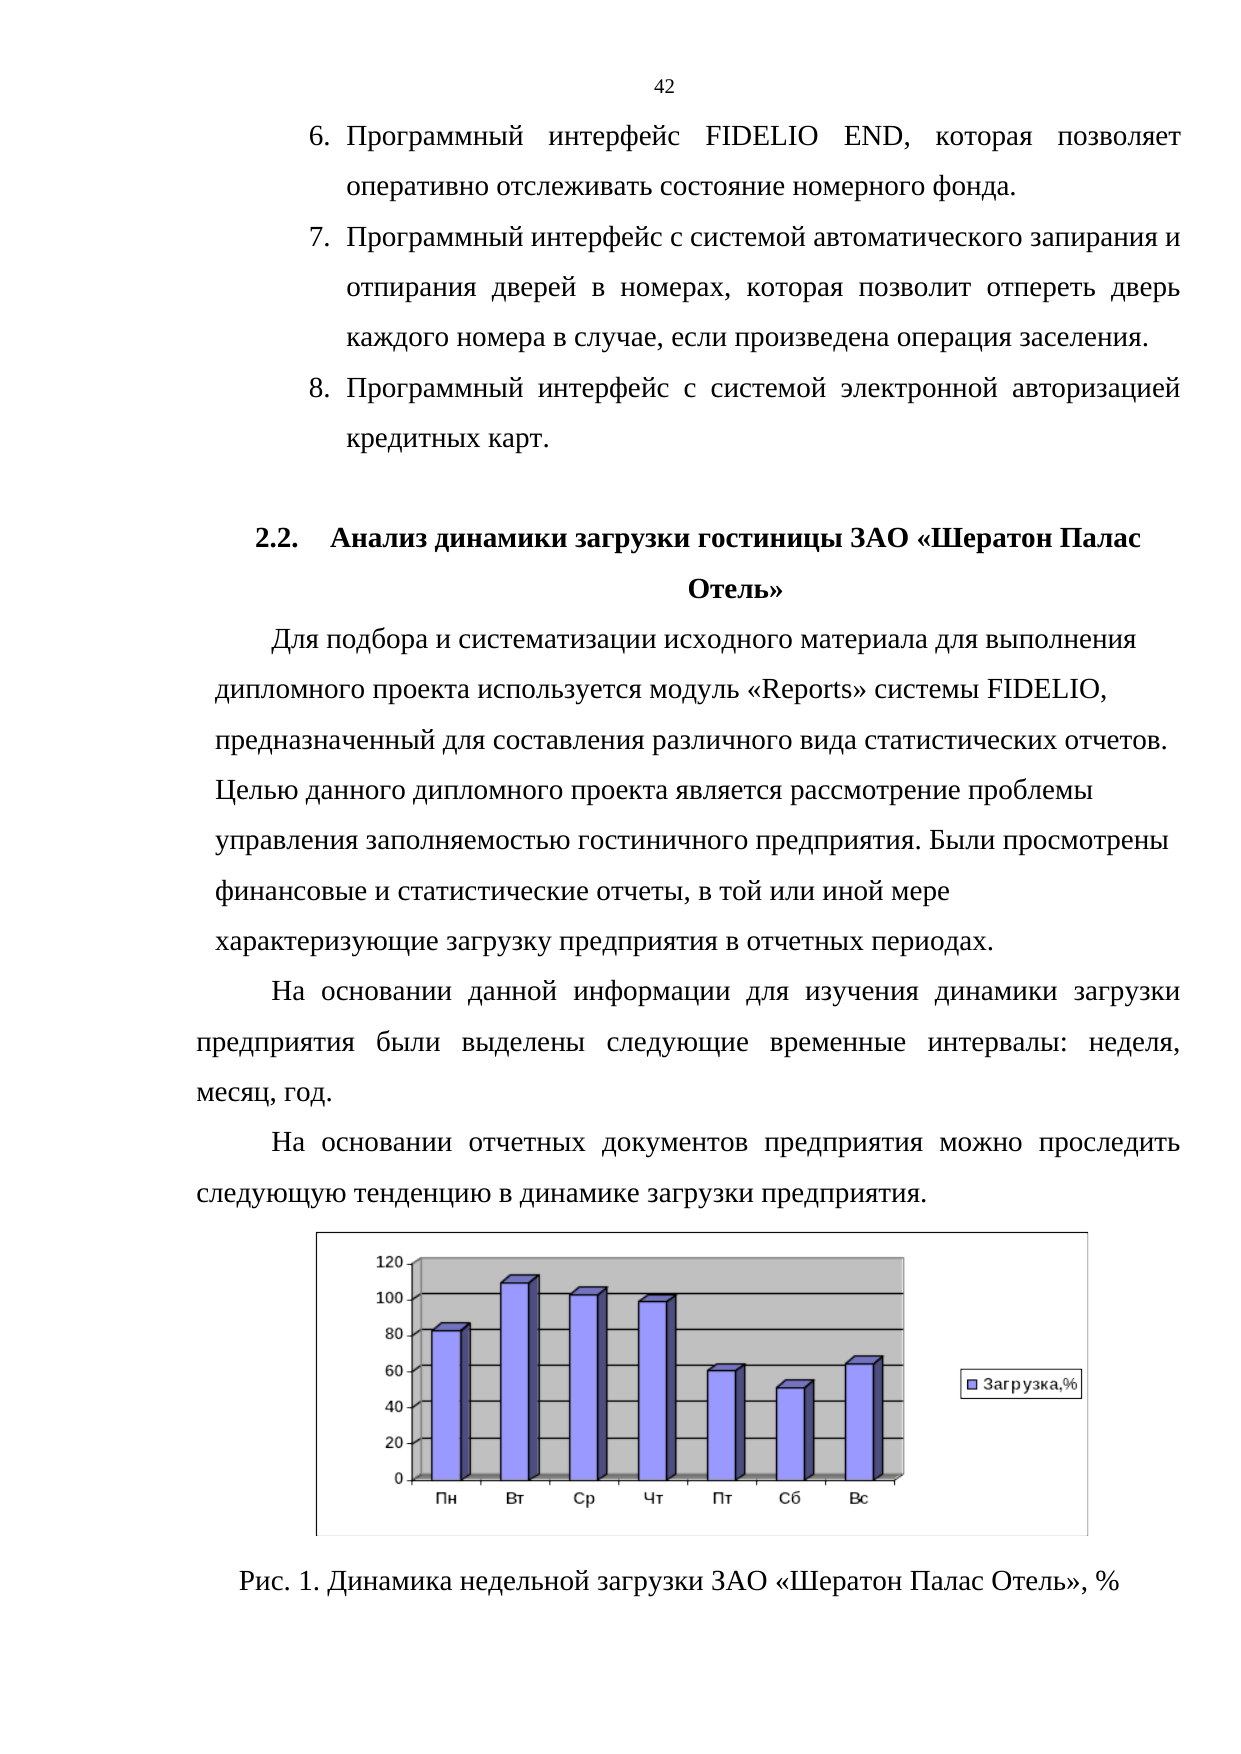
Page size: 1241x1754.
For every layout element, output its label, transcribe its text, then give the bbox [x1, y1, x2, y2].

list Анализ динамики загрузки гостиницы ЗАО «Шератон Палас Отель» [215, 521, 1181, 604]
list Программный интерфейс с системой автоматического запирания и отпирания дверей в номерах, которая позволит отпереть дверь каждого номера в случае, если произведена операция заселения. [308, 219, 1181, 353]
text На основании данной информации для изучения динамики загрузки предприятия были выделены следующие временные интервалы: неделя, месяц, год. [196, 973, 1181, 1108]
text На основании отчетных документов предприятия можно проследить следующую тенденцию в динамике загрузки предприятия. [196, 1124, 1181, 1208]
list Программный интерфейс FIDELIO END, которая позволяет оперативно отслеживать состояние номерного фонда. [308, 118, 1181, 202]
text Рис. 1. Динамика недельной загрузки ЗАО «Шератон Палас Отель», % [177, 1563, 1181, 1596]
text Для подбора и систематизации исходного материала для выполнения дипломного проекта используется модуль «Reports» системы FIDELIO, предназначенный для составления различного вида статистических отчетов. Целью данного дипломного проекта является рассмотрение проблемы управления заполняемостью гостиничного предприятия. Были просмотрены финансовые и статистические отчеты, в той или иной мере характеризующие загрузку предприятия в отчетных периодах. [215, 621, 1181, 957]
list Программный интерфейс с системой электронной авторизацией кредитных карт. [308, 370, 1181, 453]
